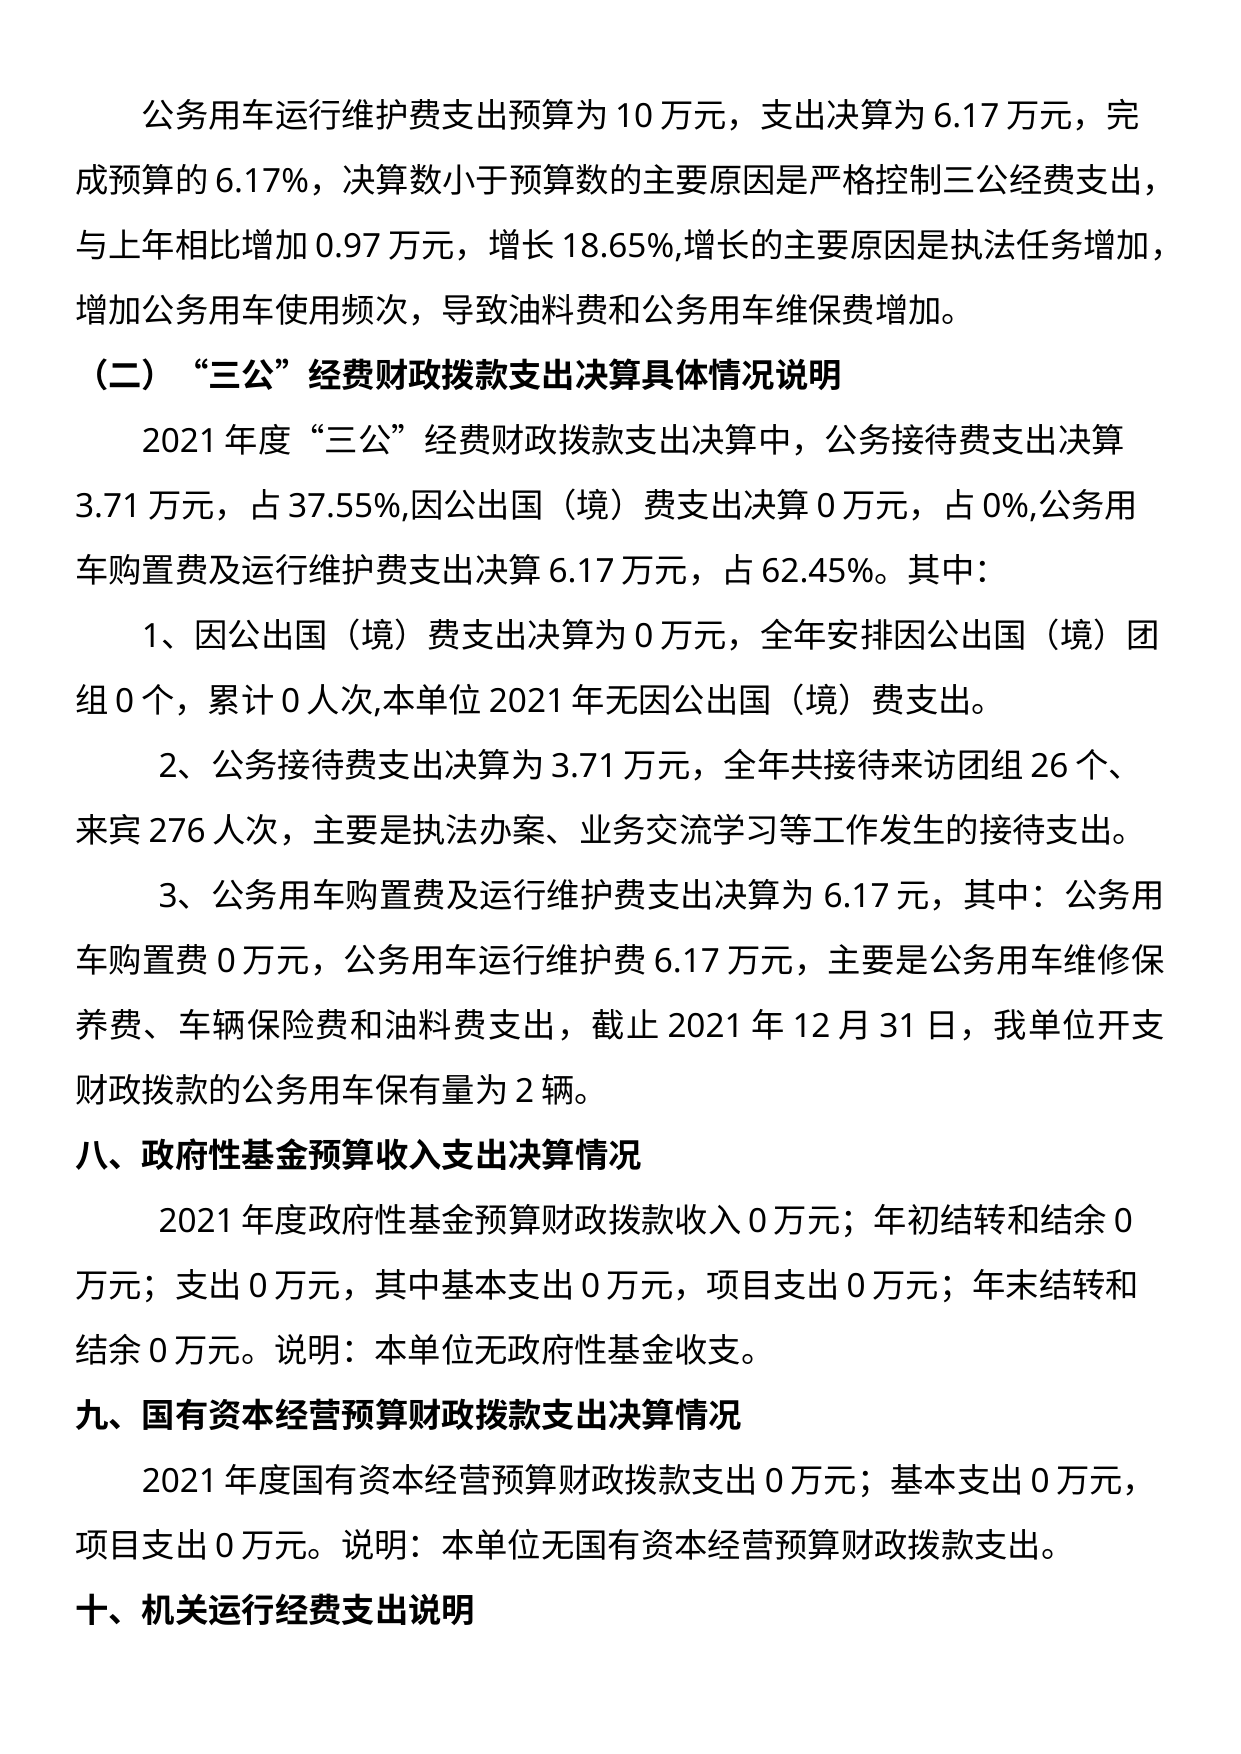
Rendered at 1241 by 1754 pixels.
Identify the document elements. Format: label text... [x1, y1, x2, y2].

text 2、公务接待费支出决算为3.71万元，全年共接待来访团组26个、来宾276人次，主要是执法办案、业务交流学习等工作发生的接待支出。 [75, 731, 1165, 861]
text （二）“三公”经费财政拨款支出决算具体情况说明 [75, 341, 1165, 406]
list 国有资本经营预算财政拨款支出决算情况 [75, 1381, 1165, 1446]
text 2021年度国有资本经营预算财政拨款支出0万元；基本支出0万元，项目支出0万元。说明：本单位无国有资本经营预算财政拨款支出。 [75, 1446, 1165, 1576]
text 十、机关运行经费支出说明 [75, 1576, 1165, 1641]
text 八、政府性基金预算收入支出决算情况 [75, 1121, 1165, 1186]
text 2021年度政府性基金预算财政拨款收入0万元；年初结转和结余0万元；支出0万元，其中基本支出0万元，项目支出0万元；年末结转和结余0万元。说明：本单位无政府性基金收支。 [75, 1186, 1165, 1381]
text 公务用车运行维护费支出预算为10万元，支出决算为6.17万元，完成预算的6.17%，决算数小于预算数的主要原因是严格控制三公经费支出，与上年相比增加0.97万元，增长18.65%,增长的主要原因是执法任务增加，增加公务用车使用频次，导致油料费和公务用车维保费增加。 [75, 81, 1165, 341]
text 1、因公出国（境）费支出决算为0万元，全年安排因公出国（境）团组0个，累计0人次,本单位2021年无因公出国（境）费支出。 [75, 601, 1165, 731]
text 3、公务用车购置费及运行维护费支出决算为6.17元，其中：公务用车购置费0万元，公务用车运行维护费6.17万元，主要是公务用车维修保养费、车辆保险费和油料费支出，截止2021年12月31日，我单位开支财政拨款的公务用车保有量为2辆。 [75, 861, 1165, 1121]
text 2021年度“三公”经费财政拨款支出决算中，公务接待费支出决算3.71万元，占37.55%,因公出国（境）费支出决算0万元，占0%,公务用车购置费及运行维护费支出决算6.17万元，占62.45%。其中： [75, 406, 1165, 601]
